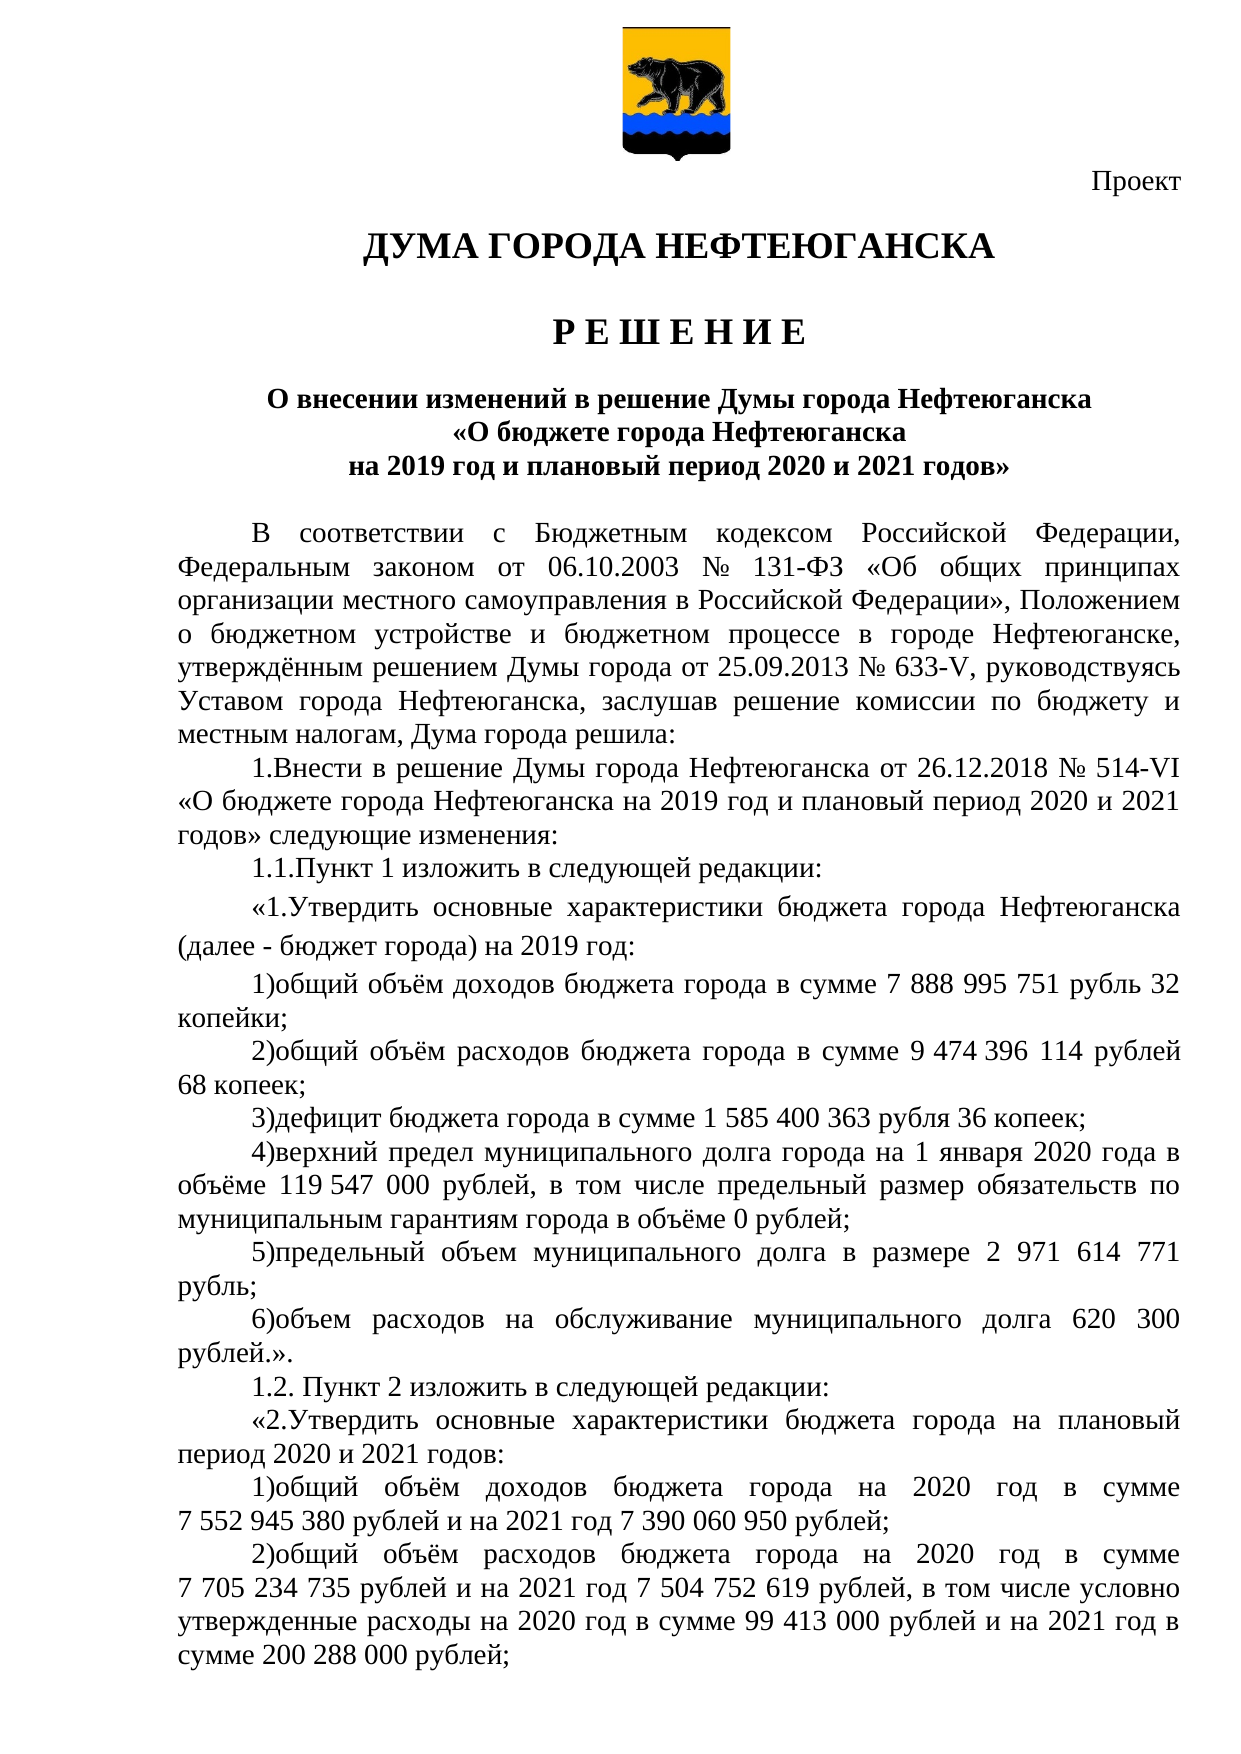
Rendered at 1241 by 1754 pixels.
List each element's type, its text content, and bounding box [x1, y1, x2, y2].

text 1.2. Пункт 2 изложить в следующей редакции: [177, 1369, 1181, 1402]
text «1.Утвердить основные характеристики бюджета города Нефтеюганска (далее - бюджет города) на 2019 год: [177, 889, 1181, 961]
text 4)верхний предел муниципального долга города на 1 января 2020 года в объёме 119 547 000 рублей, в том числе предельный размер обязательств по муниципальным гарантиям города в объёме 0 рублей; [177, 1134, 1181, 1234]
text 6)объем расходов на обслуживание муниципального долга 620 300 рублей.». [177, 1302, 1181, 1369]
text 2)общий объём расходов бюджета города на 2020 год в сумме 7 705 234 735 рублей и на 2021 год 7 504 752 619 рублей, в том числе условно утвержденные расходы на 2020 год в сумме 99 413 000 рублей и на 2021 год в сумме 200 288 000 рублей; [177, 1536, 1181, 1671]
text 1.1.Пункт 1 изложить в следующей редакции: [177, 851, 1181, 884]
picture [621, 27, 731, 159]
text «О бюджете города Нефтеюганска [177, 414, 1181, 448]
text 2)общий объём расходов бюджета города в сумме 9 474 396 114 рублей 68 копеек; [177, 1033, 1181, 1100]
text 1)общий объём доходов бюджета города в сумме 7 888 995 751 рубль 32 копейки; [177, 966, 1181, 1033]
text 1)общий объём доходов бюджета города на 2020 год в сумме 7 552 945 380 рублей и на 2021 год 7 390 060 950 рублей; [177, 1469, 1181, 1536]
text на 2019 год и плановый период 2020 и 2021 годов» [177, 448, 1181, 482]
text Проект [177, 163, 1181, 197]
text ДУМА ГОРОДА НЕФТЕЮГАНСКА [177, 223, 1181, 267]
text 1.Внести в решение Думы города Нефтеюганска от 26.12.2018 № 514-VI «О бюджете города Нефтеюганска на 2019 год и плановый период 2020 и 2021 годов» следующие изменения: [177, 750, 1181, 851]
text О внесении изменений в решение Думы города Нефтеюганска [177, 381, 1181, 414]
text «2.Утвердить основные характеристики бюджета города на плановый период 2020 и 2021 годов: [177, 1402, 1181, 1469]
text 3)дефицит бюджета города в сумме 1 585 400 363 рубля 36 копеек; [177, 1100, 1181, 1134]
text Р Е Ш Е Н И Е [177, 310, 1181, 353]
text 5)предельный объем муниципального долга в размере 2 971 614 771 рубль; [177, 1234, 1181, 1302]
text В соответствии с Бюджетным кодексом Российской Федерации, Федеральным законом от 06.10.2003 № 131-ФЗ «Об общих принципах организации местного самоуправления в Российской Федерации», Положением о бюджетном устройстве и бюджетном процессе в городе Нефтеюганске, утверждённым решением Думы города от 25.09.2013 № 633-V, руководствуясь Уставом города Нефтеюганска, заслушав решение комиссии по бюджету и местным налогам, Дума города решила: [177, 515, 1181, 750]
